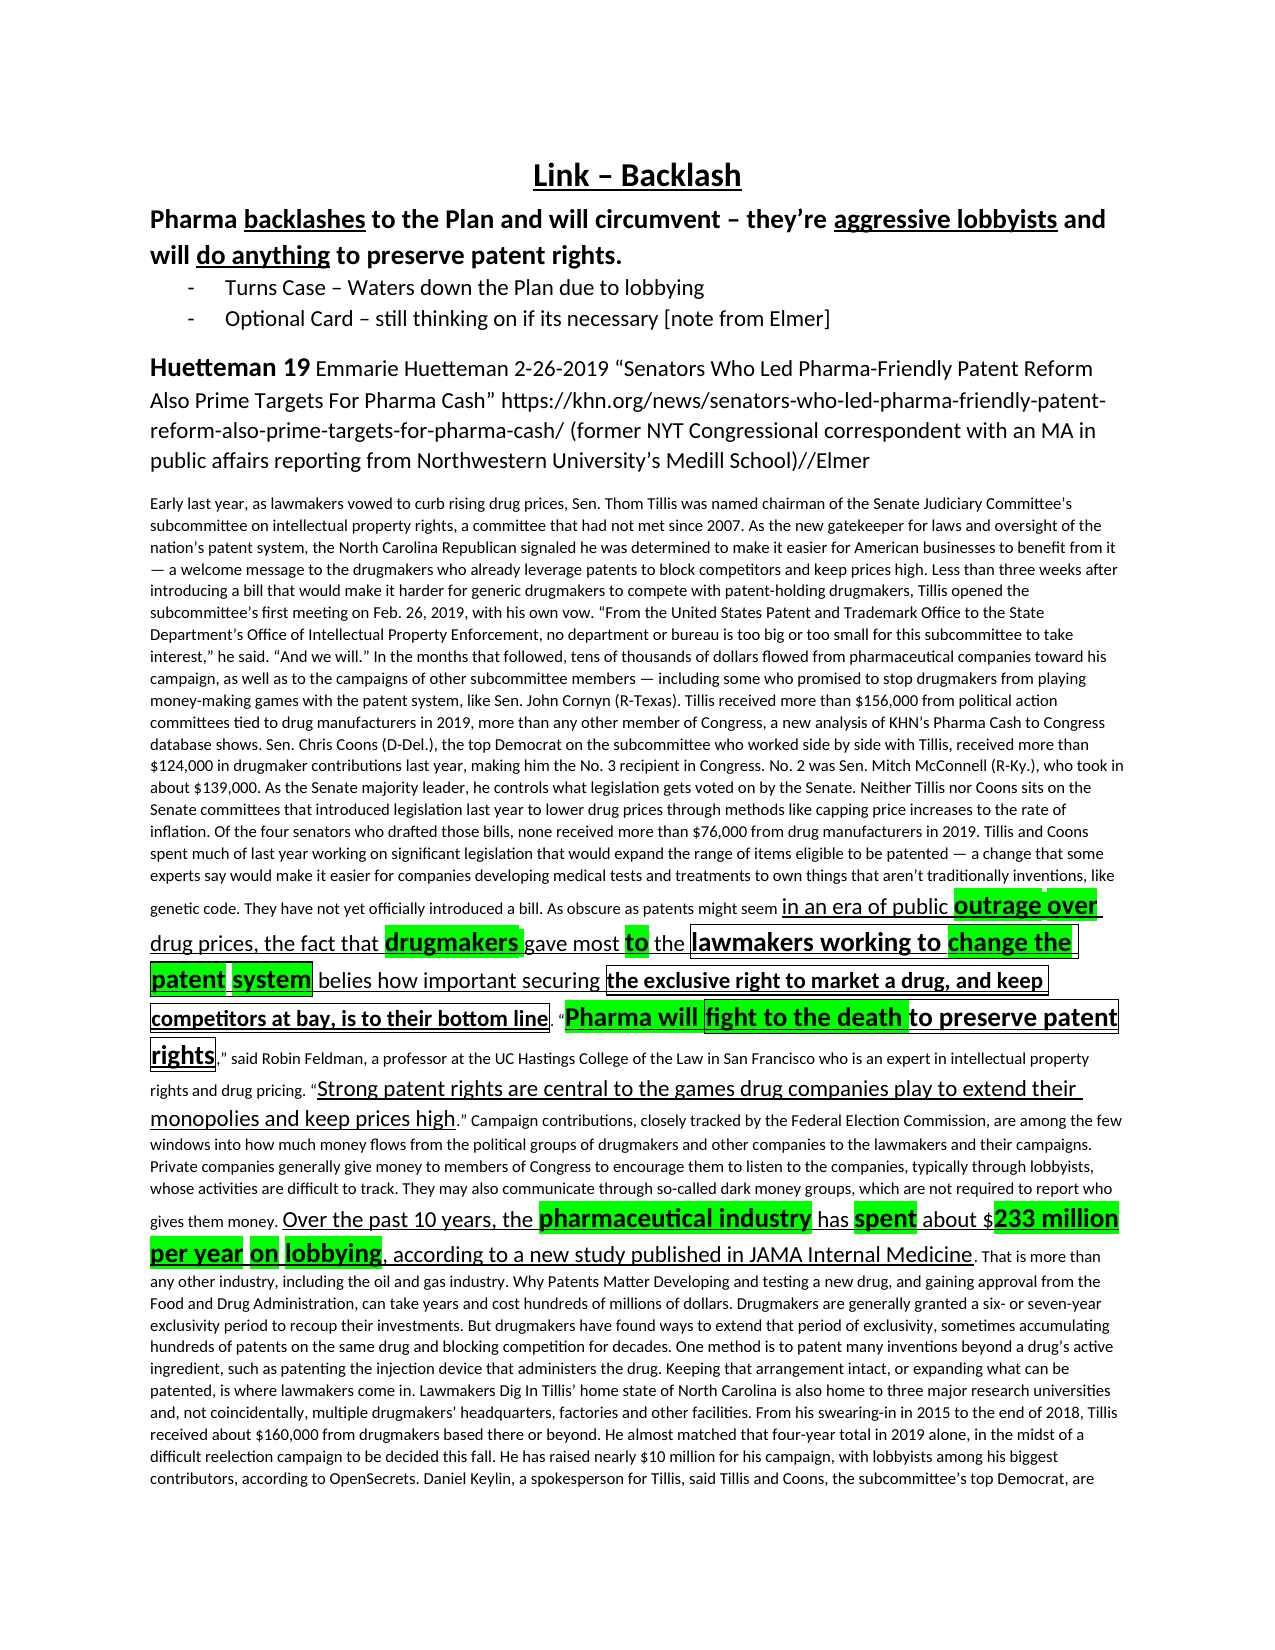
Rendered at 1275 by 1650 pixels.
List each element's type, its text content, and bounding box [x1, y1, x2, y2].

list Turns Case – Waters down the Plan due to lobbying [187, 273, 1125, 302]
subtitle Pharma backlashes to the Plan and will circumvent – they’re aggressive lobbyists and will do anything to preserve patent rights. [150, 202, 1125, 271]
subtitle Link – Backlash [150, 154, 1125, 195]
list Optional Card – still thinking on if its necessary [note from Elmer] [187, 304, 1125, 332]
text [150, 493, 1125, 1488]
text Huetteman 19 Emmarie Huetteman 2-26-2019 “Senators Who Led Pharma-Friendly Patent Reform Also Prime Targets For Pharma Cash” https://khn.org/news/senators-who-led-pharma-friendly-patent-reform-also-prime-targets-for-pharma-cash/ (former NYT Congressional correspondent with an MA in public affairs reporting from Northwestern University’s Medill School)//Elmer [150, 351, 1125, 474]
